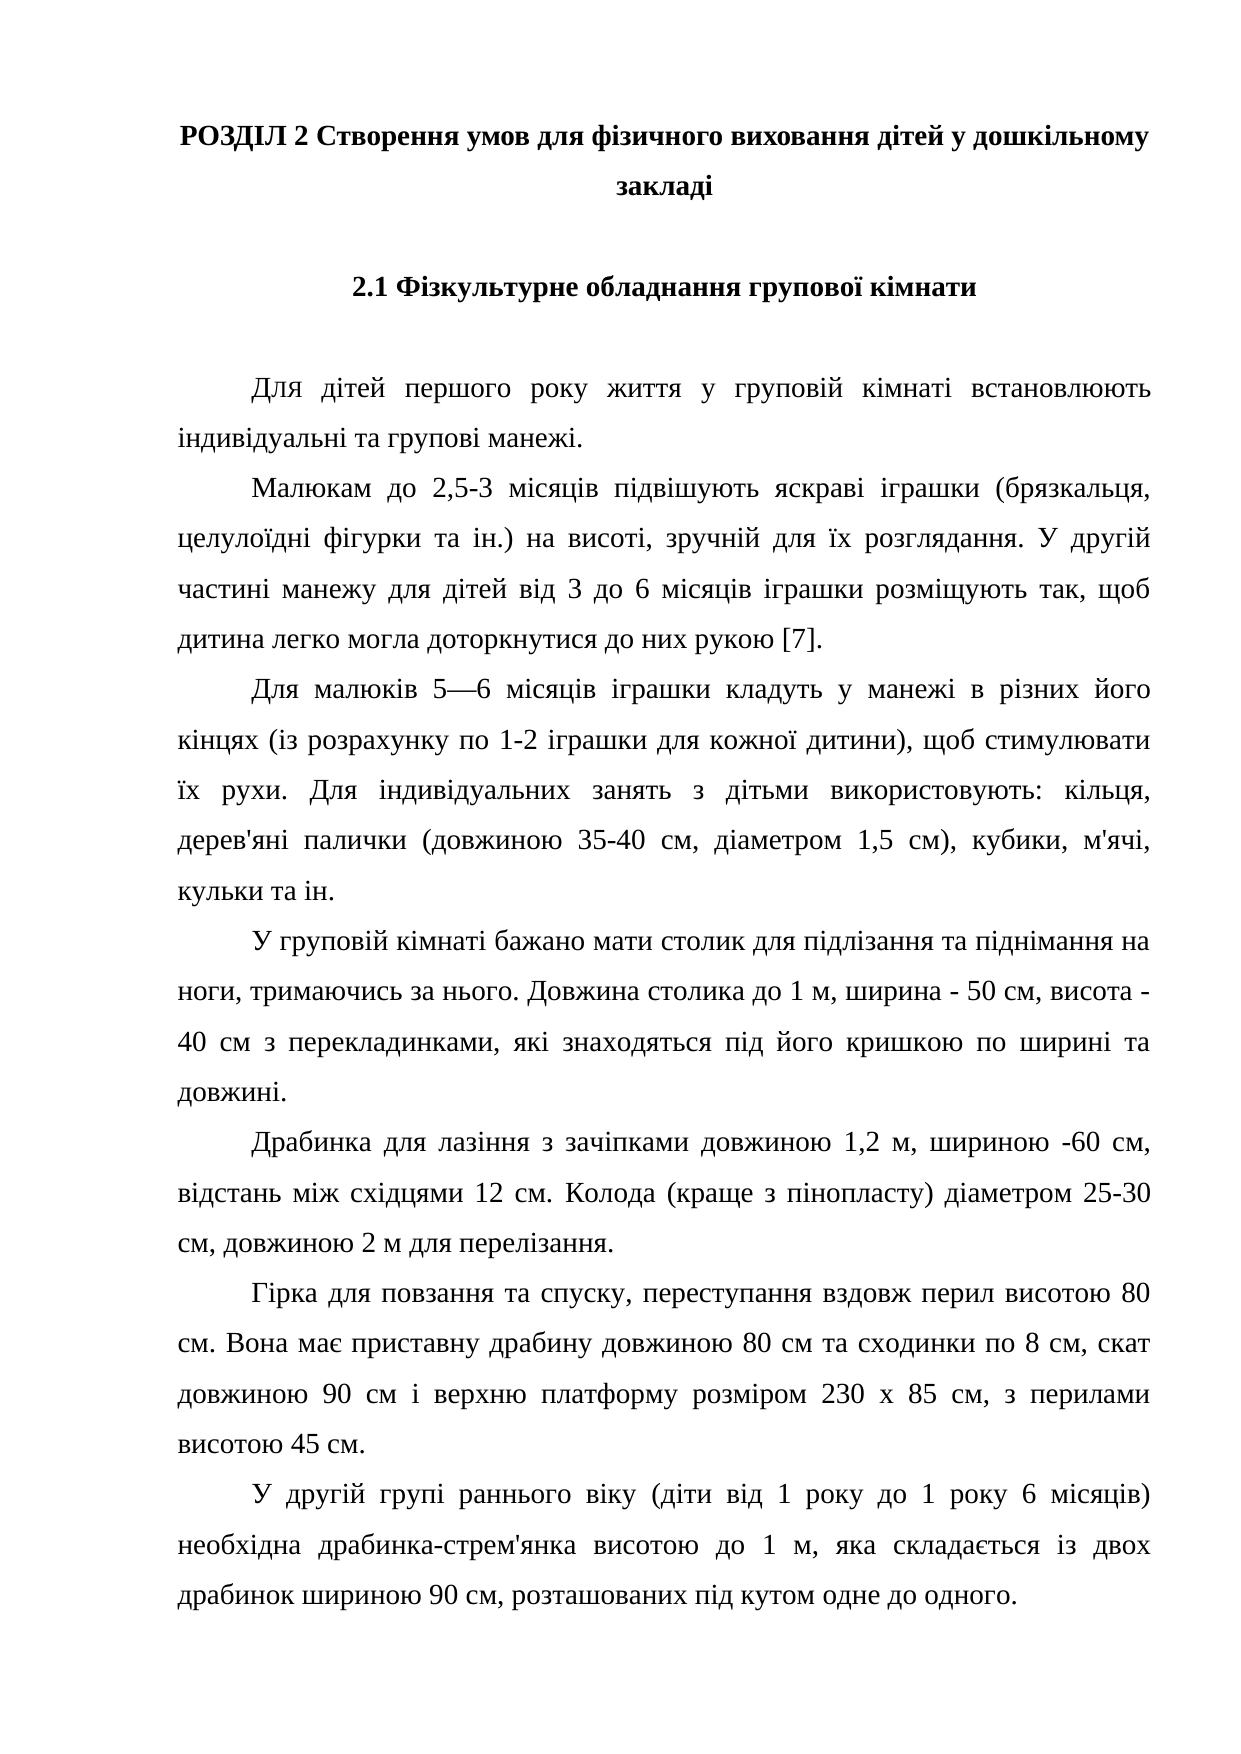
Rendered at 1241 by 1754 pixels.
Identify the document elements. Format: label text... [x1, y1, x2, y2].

subtitle 2.1 Фізкультурне обладнання групової кімнати [177, 269, 1152, 303]
text Малюкам до 2,5-3 місяців підвішують яскраві іграшки (брязкальця, целулоїдні фігурки та ін.) на висоті, зручній для їх розглядання. У другій частині манежу для дітей від 3 до 6 місяців іграшки розміщують так, щоб дитина легко могла доторкнутися до них рукою [7]. [177, 470, 1152, 655]
text Гірка для повзання та спуску, переступання вздовж перил висотою 80 см. Вона має приставну драбину довжиною 80 см та сходинки по 8 см, скат довжиною 90 см і верхню платформу розміром 230 х 85 см, з перилами висотою 45 см. [177, 1275, 1152, 1460]
subtitle РОЗДІЛ 2 Створення умов для фізичного виховання дітей у дошкільному закладі [177, 118, 1152, 202]
text У другій групі раннього віку (діти від 1 року до 1 року 6 місяців) необхідна драбинка-стрем'янка висотою до 1 м, яка складається із двох драбинок шириною 90 см, розташованих під кутом одне до одного. [177, 1477, 1152, 1611]
text Для дітей першого року життя у груповій кімнаті встановлюють індивідуальні та групові манежі. [177, 370, 1152, 453]
text Для малюків 5—6 місяців іграшки кладуть у манежі в різних його кінцях (із розрахунку по 1-2 іграшки для кожної дитини), щоб стимулювати їх рухи. Для індивідуальних занять з дітьми використовують: кільця, дерев'яні палички (довжиною 35-40 см, діаметром 1,5 см), кубики, м'ячі, кульки та ін. [177, 672, 1152, 906]
text У груповій кімнаті бажано мати столик для підлізання та піднімання на ноги, тримаючись за нього. Довжина столика до 1 м, ширина - 50 см, висота - 40 см з перекладинками, які знаходяться під його кришкою по ширині та довжині. [177, 923, 1152, 1108]
text Драбинка для лазіння з зачіпками довжиною 1,2 м, шириною -60 см, відстань між східцями 12 см. Колода (краще з пінопласту) діаметром 25-30 см, довжиною 2 м для перелізання. [177, 1124, 1152, 1258]
